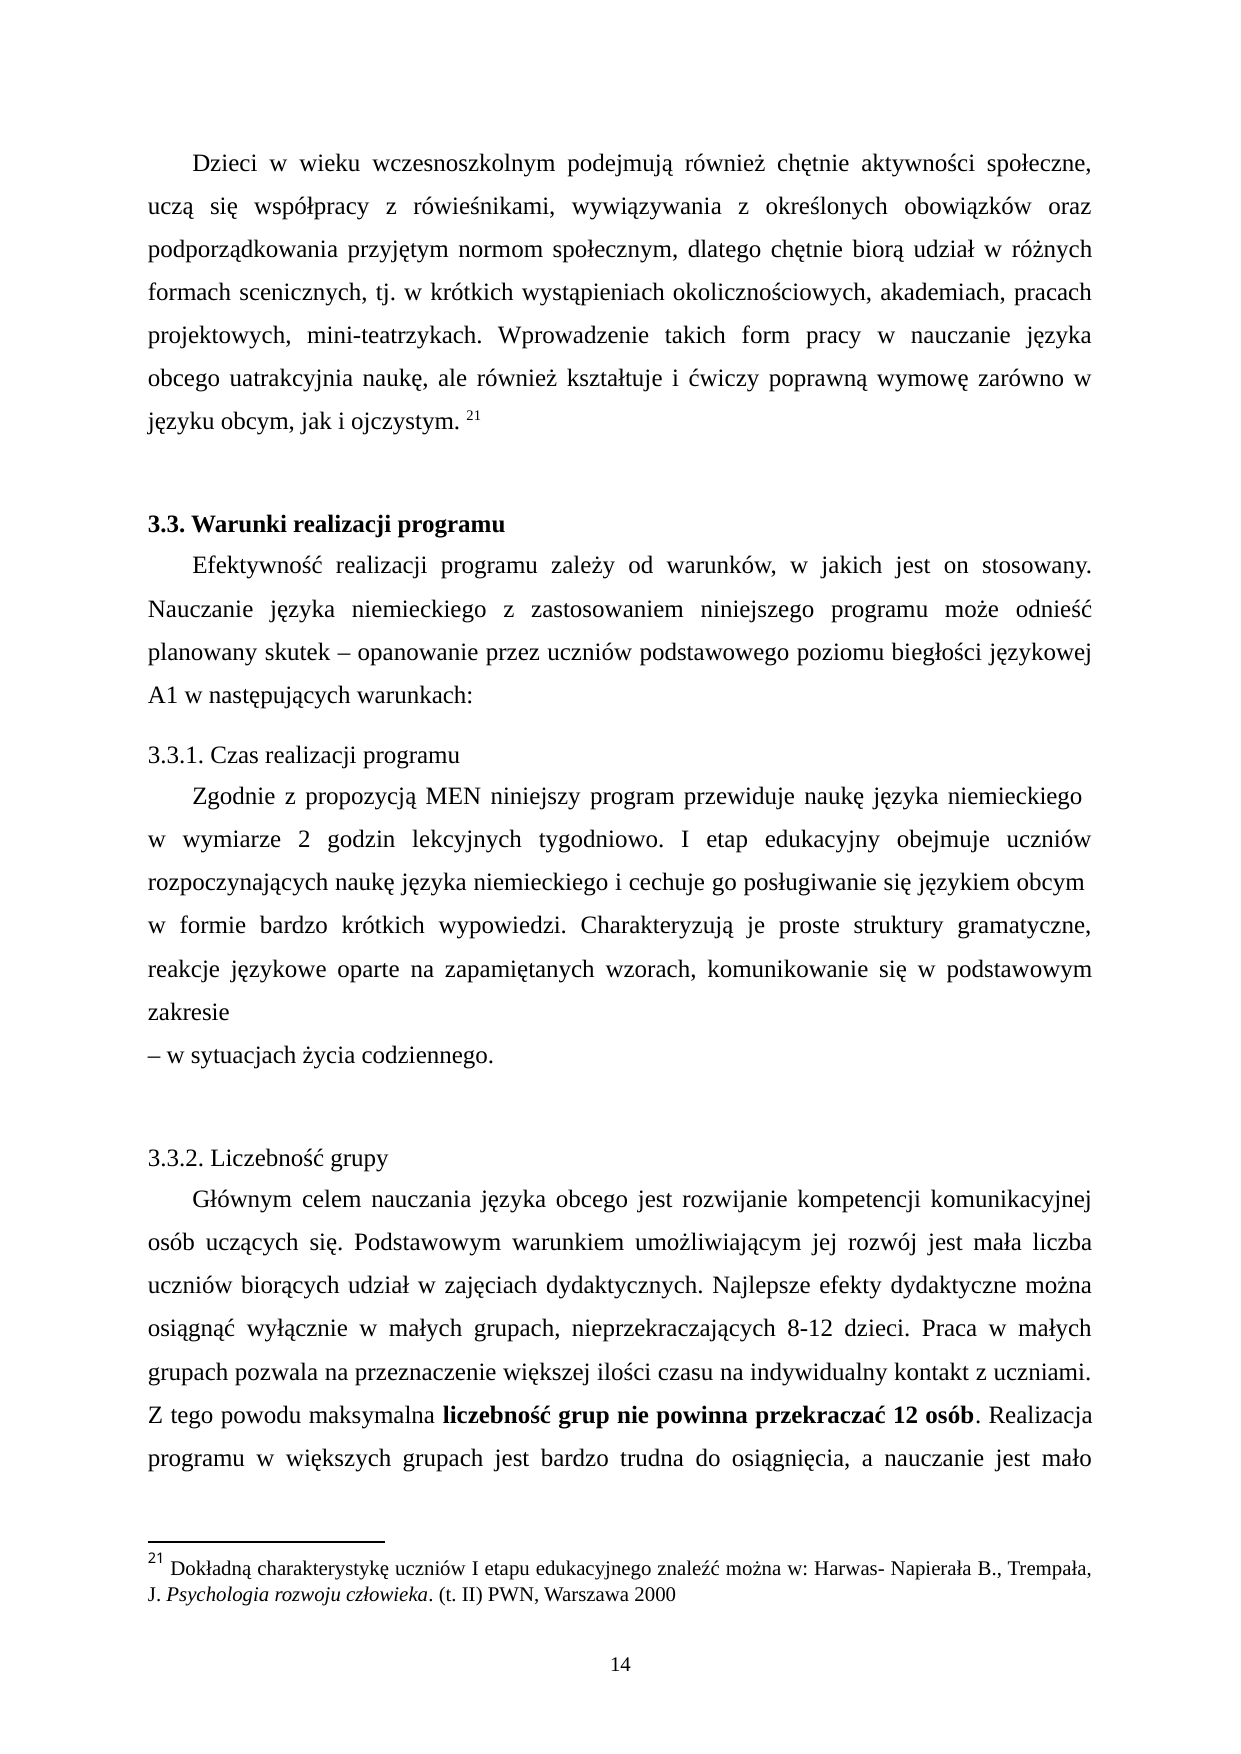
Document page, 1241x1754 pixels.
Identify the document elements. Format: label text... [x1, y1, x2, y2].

text Zgodnie z propozycją MEN niniejszy program przewiduje naukę języka niemieckiego w wymiarze 2 godzin lekcyjnych tygodniowo. I etap edukacyjny obejmuje uczniów rozpoczynających naukę języka niemieckiego i cechuje go posługiwanie się językiem obcym w formie bardzo krótkich wypowiedzi. Charakteryzują je proste struktury gramatyczne, reakcje językowe oparte na zapamiętanych wzorach, komunikowanie się w podstawowym zakresie – w sytuacjach życia codziennego. [148, 781, 1093, 1069]
text Efektywność realizacji programu zależy od warunków, w jakich jest on stosowany. Nauczanie języka niemieckiego z zastosowaniem niniejszego programu może odnieść planowany skutek – opanowanie przez uczniów podstawowego poziomu biegłości językowej A1 w następujących warunkach: [148, 551, 1093, 709]
text Dzieci w wieku wczesnoszkolnym podejmują również chętnie aktywności społeczne, uczą się współpracy z rówieśnikami, wywiązywania z określonych obowiązków oraz podporządkowania przyjętym normom społecznym, dlatego chętnie biorą udział w różnych formach scenicznych, tj. w krótkich wystąpieniach okolicznościowych, akademiach, pracach projektowych, mini-teatrzykach. Wprowadzenie takich form pracy w nauczanie języka obcego uatrakcyjnia naukę, ale również kształtuje i ćwiczy poprawną wymowę zarówno w języku obcym, jak i ojczystym. [148, 148, 1093, 435]
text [148, 1184, 1093, 1472]
subtitle 3.3.1. Czas realizacji programu [148, 740, 1093, 768]
subtitle 3.3.2. Liczebność grupy [148, 1143, 1093, 1172]
subtitle 3.3. Warunki realizacji programu [148, 509, 1093, 538]
